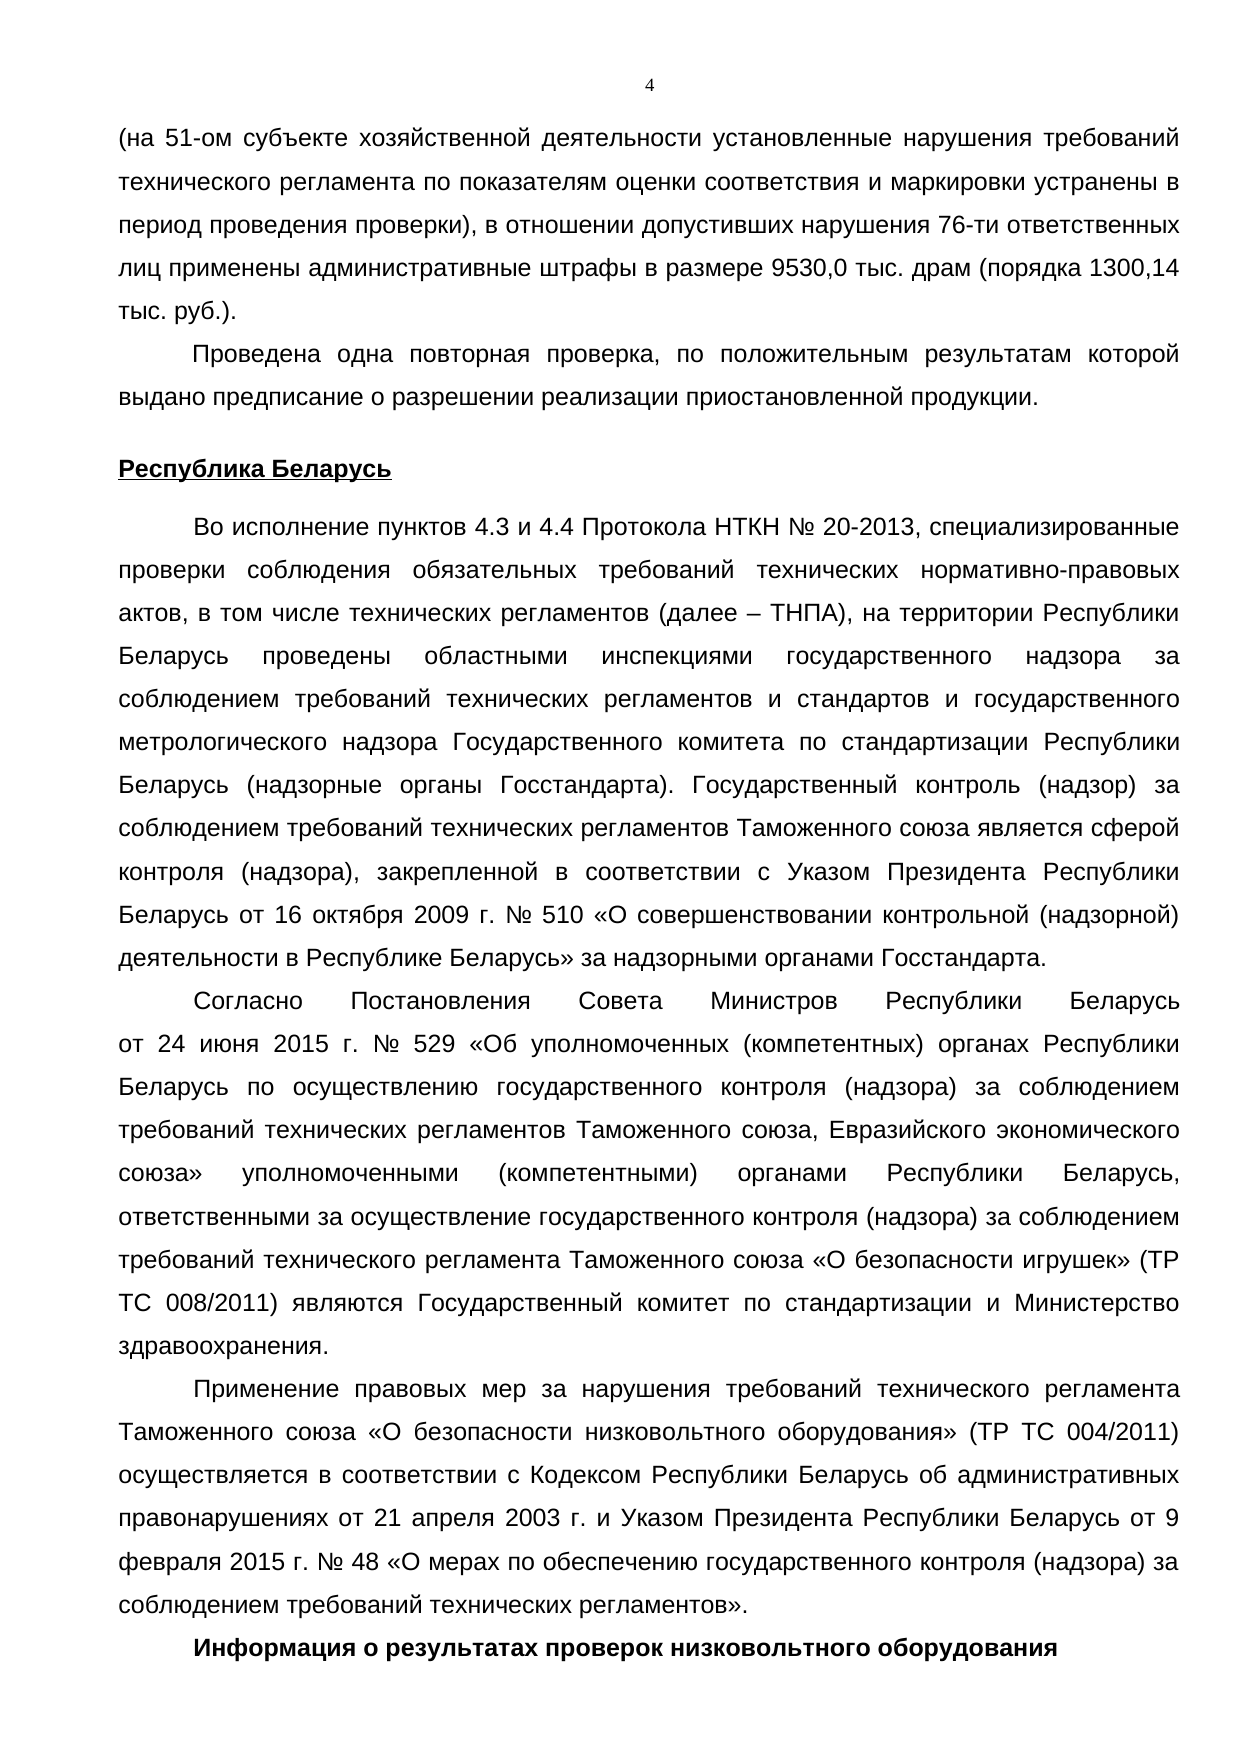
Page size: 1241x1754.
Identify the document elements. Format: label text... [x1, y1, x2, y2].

text Республика Беларусь [118, 454, 1181, 483]
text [118, 123, 1181, 325]
text Во исполнение пунктов 4.3 и 4.4 Протокола НТКН № 20-2013, специализированные проверки соблюдения обязательных требований технических нормативно-правовых актов, в том числе технических регламентов (далее – ТНПА), на территории Республики Беларусь проведены областными инспекциями государственного надзора за соблюдением требований технических регламентов и стандартов и государственного метрологического надзора Государственного комитета по стандартизации Республики Беларусь (надзорные органы Госстандарта). Государственный контроль (надзор) за соблюдением требований технических регламентов Таможенного союза является сферой контроля (надзора), закрепленной в соответствии с Указом Президента Республики Беларусь от 16 октября 2009 г. № 510 «О совершенствовании контрольной (надзорной) деятельности в Республике Беларусь» за надзорными органами Госстандарта. [118, 512, 1181, 972]
text Проведена одна повторная проверка, по положительным результатам которой выдано предписание о разрешении реализации приостановленной продукции. [118, 339, 1181, 411]
text Согласно Постановления Совета Министров Республики Беларусь от 24 июня 2015 г. № 529 «Об уполномоченных (компетентных) органах Республики Беларусь по осуществлению государственного контроля (надзора) за соблюдением требований технических регламентов Таможенного союза, Евразийского экономического союза» уполномоченными (компетентными) органами Республики Беларусь, ответственными за осуществление государственного контроля (надзора) за соблюдением требований технического регламента Таможенного союза «О безопасности игрушек» (ТР ТС 008/2011) являются Государственный комитет по стандартизации и Министерство здравоохранения. [118, 986, 1181, 1360]
text Информация о результатах проверок низковольтного оборудования [118, 1633, 1181, 1662]
text Применение правовых мер за нарушения требований технического регламента Таможенного союза «О безопасности низковольтного оборудования» (ТР ТС 004/2011) осуществляется в соответствии с Кодексом Республики Беларусь об административных правонарушениях от 21 апреля 2003 г. и Указом Президента Республики Беларусь от 9 февраля 2015 г. № 48 «О мерах по обеспечению государственного контроля (надзора) за соблюдением требований технических регламентов». [118, 1374, 1181, 1618]
